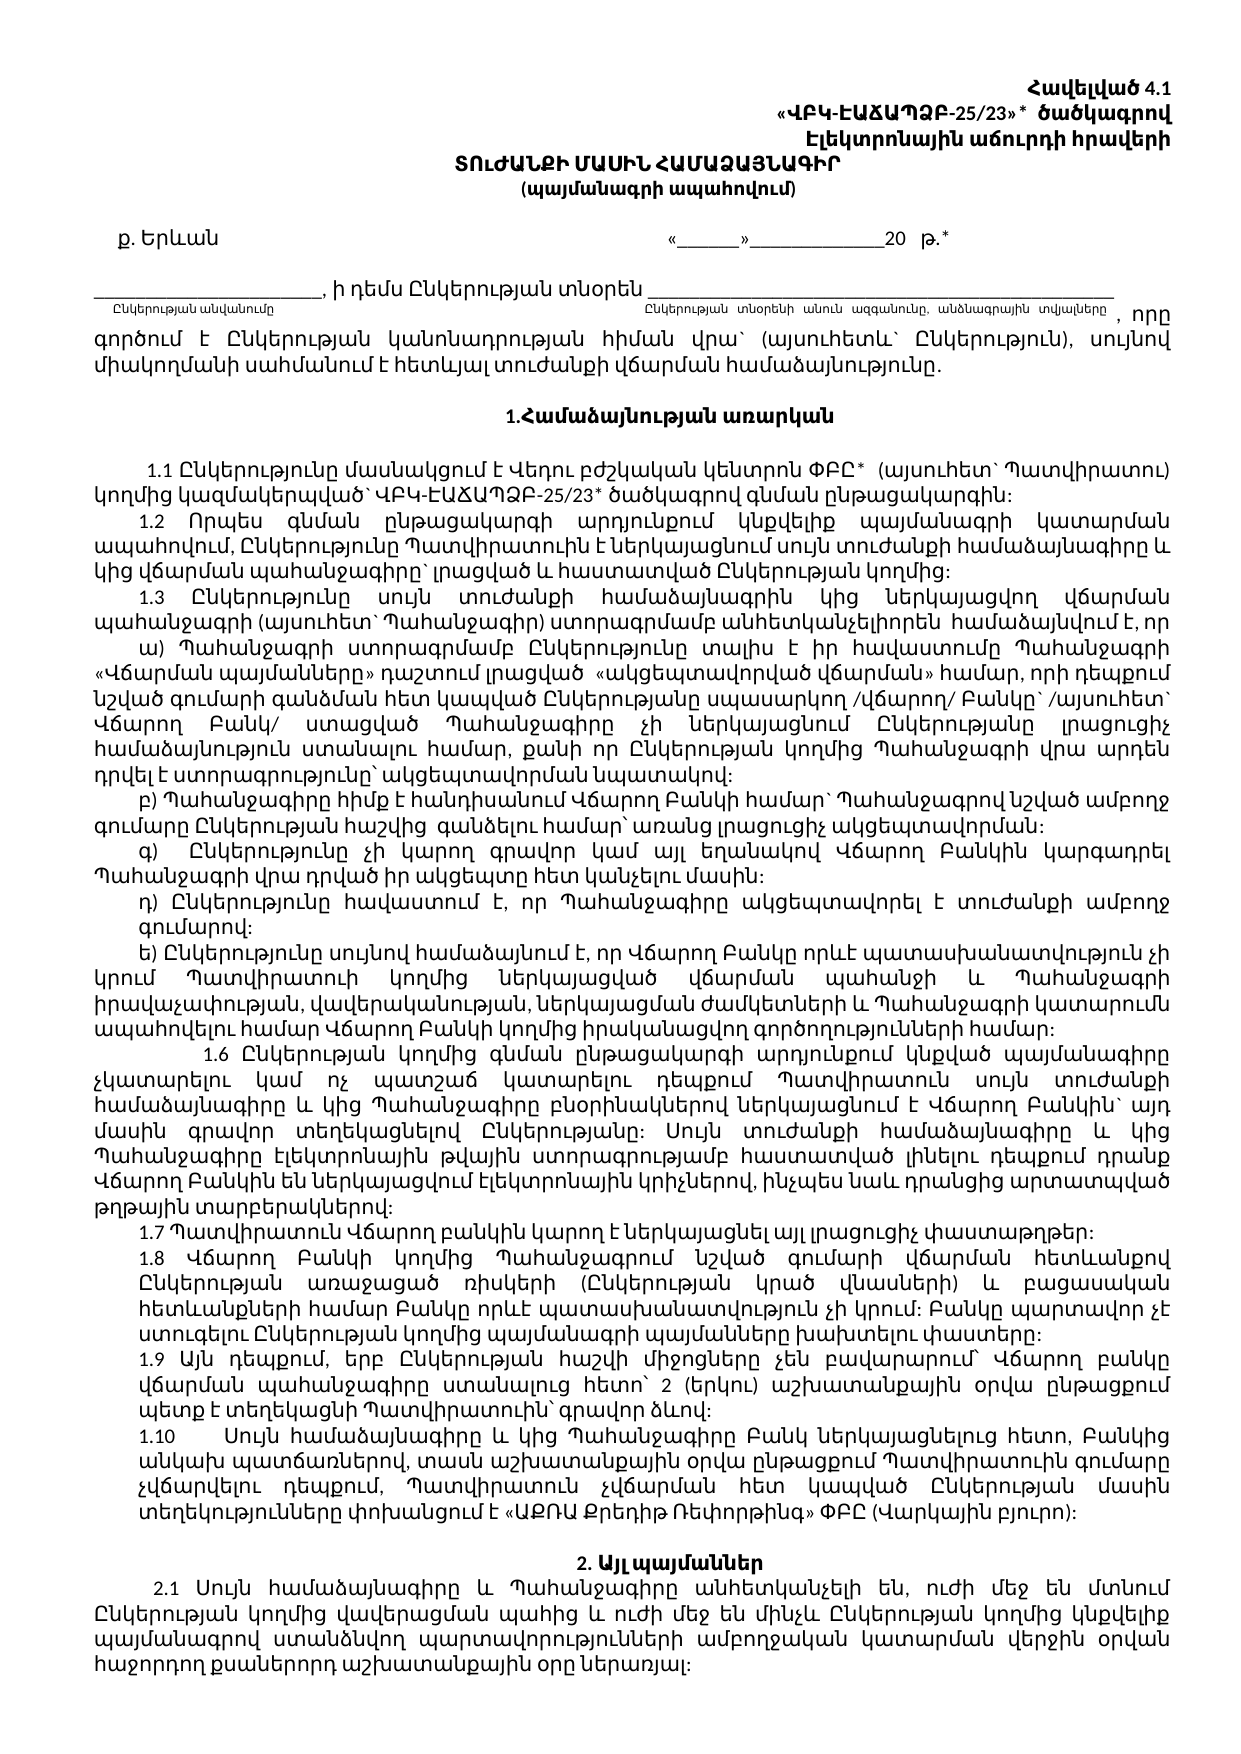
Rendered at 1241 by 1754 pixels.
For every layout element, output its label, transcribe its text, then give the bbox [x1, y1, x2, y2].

text 2.1 Սույն համաձայնագիրը և Պահանջագիրը անհետկանչելի են, ուժի մեջ են մտնում Ընկերության կողմից վավերացման պահից և ուժի մեջ են մինչև Ընկերության կողմից կնքվելիք պայմանագրով ստանձնվող պարտավորությունների ամբողջական կատարման վերջին օրվան հաջորդող քսաներորդ աշխատանքային օրը ներառյալ: [94, 1575, 1171, 1677]
text 1.6 Ընկերության կողմից գնման ընթացակարգի արդյունքում կնքված պայմանագիրը չկատարելու կամ ոչ պատշաճ կատարելու դեպքում Պատվիրատուն սույն տուժանքի համաձայնագիրը և կից Պահանջագիրը բնօրինակներով ներկայացնում է Վճարող Բանկին` այդ մասին գրավոր տեղեկացնելով Ընկերությանը: Սույն տուժանքի համաձայնագիրը և կից Պահանջագիրը էլեկտրոնային թվային ստորագրությամբ հաստատված լինելու դեպքում դրանք Վճարող Բանկին են ներկայացվում էլեկտրոնային կրիչներով, ինչպես նաև դրանցից արտատպված թղթային տարբերակներով: [94, 1042, 1171, 1219]
text ե) Ընկերությունը սույնով համաձայնում է, որ Վճարող Բանկը որևէ պատասխանատվություն չի կրում Պատվիրատուի կողմից ներկայացված վճարման պահանջի և Պահանջագրի իրավաչափության, վավերականության, ներկայացման ժամկետների և Պահանջագրի կատարումն ապահովելու համար Վճարող Բանկի կողմից իրականացվող գործողությունների համար: [94, 940, 1171, 1042]
text Էլեկտրոնային աճուրդի հրավերի [94, 126, 1171, 151]
text 1.1 Ընկերությունը մասնակցում է Վեդու բժշկական կենտրոն ՓԲԸ* (այսուհետ` Պատվիրատու) կողմից կազմակերպված` ՎԲԿ-ԷԱՃԱՊՁԲ-25/23* ծածկագրով գնման ընթացակարգին: [94, 457, 1171, 508]
text 1.3 Ընկերությունը սույն տուժանքի համաձայնագրին կից ներկայացվող վճարման պահանջագրի (այսուհետ` Պահանջագիր) ստորագրմամբ անհետկանչելիորեն համաձայնվում է, որ [94, 584, 1171, 635]
text դ) Ընկերությունը հավաստում է, որ Պահանջագիրը ակցեպտավորել է տուժանքի ամբողջ գումարով: [138, 889, 1171, 940]
text (պայմանագրի ապահովում) [94, 177, 1171, 199]
text 2. Այլ պայմաններ [169, 1550, 1171, 1575]
text Ընկերության անվանումը Ընկերության տնօրենի անուն ազգանունը, անձնագրային տվյալները , որը գործում է Ընկերության կանոնադրության հիման վրա` (այսուհետև` Ընկերություն), սույնով միակողմանի սահմանում է հետևյալ տուժանքի վճարման համաձայնությունը. [94, 301, 1171, 377]
text ա) Պահանջագրի ստորագրմամբ Ընկերությունը տալիս է իր հավաստումը Պահանջագրի «Վճարման պայմանները» դաշտում լրացված «ակցեպտավորված վճարման» համար, որի դեպքում նշված գումարի գանձման հետ կապված Ընկերությանը սպասարկող /վճարող/ Բանկը` /այսուհետ` Վճարող Բանկ/ ստացված Պահանջագիրը չի ներկայացնում Ընկերությանը լրացուցիչ համաձայնություն ստանալու համար, քանի որ Ընկերության կողմից Պահանջագրի վրա արդեն դրվել է ստորագրությունը՝ ակցեպտավորման նպատակով: [94, 635, 1171, 787]
text ______________________, ի դեմս Ընկերության տնօրեն _____________________________________________ [94, 276, 1171, 301]
text Հավելված 4.1 [94, 75, 1171, 100]
text բ) Պահանջագիրը հիմք է հանդիսանում Վճարող Բանկի համար` Պահանջագրով նշված ամբողջ գումարը Ընկերության հաշվից գանձելու համար՝ առանց լրացուցիչ ակցեպտավորման: [94, 787, 1171, 838]
text «ՎԲԿ-ԷԱՃԱՊՁԲ-25/23»* ծածկագրով [94, 100, 1171, 126]
text գ) Ընկերությունը չի կարող գրավոր կամ այլ եղանակով Վճարող Բանկին կարգադրել Պահանջագրի վրա դրված իր ակցեպտը հետ կանչելու մասին: [94, 838, 1171, 889]
text 1.2 Որպես գնման ընթացակարգի արդյունքում կնքվելիք պայմանագրի կատարման ապահովում, Ընկերությունը Պատվիրատուին է ներկայացնում սույն տուժանքի համաձայնագիրը և կից վճարման պահանջագիրը` լրացված և հաստատված Ընկերության կողմից: [94, 508, 1171, 584]
text ք. Երևան «______»_____________20 թ.* [94, 225, 1171, 250]
text 1.9 Այն դեպքում, երբ Ընկերության հաշվի միջոցները չեն բավարարում՝ Վճարող բանկը վճարման պահանջագիրը ստանալուց հետո՝ 2 (երկու) աշխատանքային օրվա ընթացքում պետք է տեղեկացնի Պատվիրատուին՝ գրավոր ձևով: [138, 1347, 1171, 1423]
text 1.Համաձայնության առարկան [169, 403, 1171, 428]
text 1.7 Պատվիրատուն Վճարող բանկին կարող է ներկայացնել այլ լրացուցիչ փաստաթղթեր: [138, 1219, 1171, 1245]
text ՏՈւԺԱՆՔԻ ՄԱՍԻՆ ՀԱՄԱՁԱՅՆԱԳԻՐ [94, 151, 1171, 177]
text 1.8 Վճարող Բանկի կողմից Պահանջագրում նշված գումարի վճարման հետևանքով Ընկերության առաջացած ռիսկերի (Ընկերության կրած վնասների) և բացասական հետևանքների համար Բանկը որևէ պատասխանատվություն չի կրում: Բանկը պարտավոր չէ ստուգելու Ընկերության կողմից պայմանագրի պայմանները խախտելու փաստերը: [138, 1245, 1171, 1347]
text 1.10 Սույն համաձայնագիրը և կից Պահանջագիրը Բանկ ներկայացնելուց հետո, Բանկից անկախ պատճառներով, տասն աշխատանքային օրվա ընթացքում Պատվիրատուին գումարը չվճարվելու դեպքում, Պատվիրատուն չվճարման հետ կապված Ընկերության մասին տեղեկությունները փոխանցում է «ԱՔՌԱ Քրեդիթ Ռեփորթինգ» ՓԲԸ (Վարկային բյուրո): [138, 1423, 1171, 1524]
